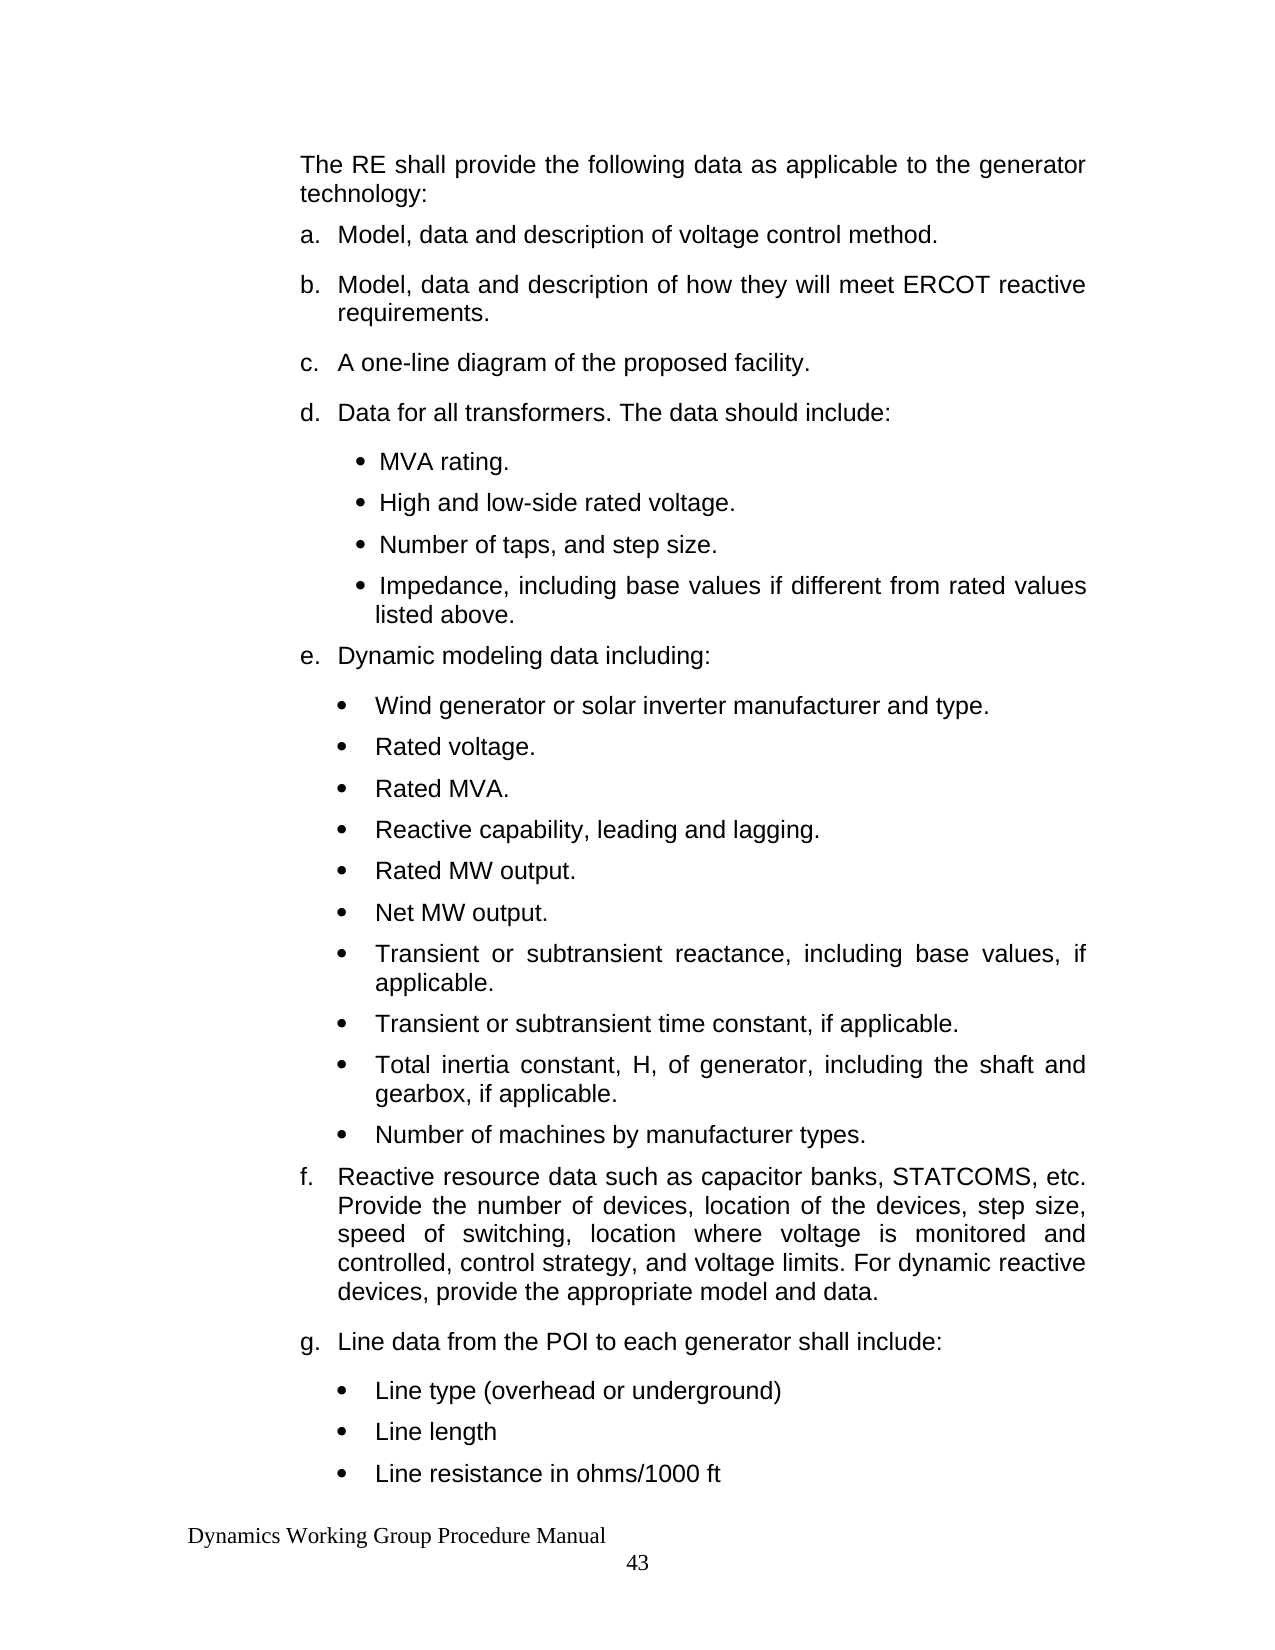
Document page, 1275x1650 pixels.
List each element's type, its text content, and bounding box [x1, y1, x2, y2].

list Model, data and description of how they will meet ERCOT reactive requirements. [300, 269, 1087, 327]
list Reactive resource data such as capacitor banks, STATCOMS, etc. Provide the number of devices, location of the devices, step size, speed of switching, location where voltage is monitored and controlled, control strategy, and voltage limits. For dynamic reactive devices, provide the appropriate model and data. [300, 1162, 1087, 1306]
list Number of machines by manufacturer types. [337, 1121, 1087, 1149]
list Dynamic modeling data including: [300, 641, 1087, 670]
list Line resistance in ohms/1000 ft [337, 1459, 1087, 1488]
list Reactive capability, leading and lagging. [337, 815, 1087, 844]
list Data for all transformers. The data should include: [300, 397, 1087, 426]
list Net MW output. [337, 898, 1087, 926]
list Line length [337, 1417, 1087, 1446]
list Line data from the POI to each generator shall include: [300, 1326, 1087, 1355]
list MVA rating. [356, 447, 1087, 476]
list Total inertia constant, H, of generator, including the shaft and gearbox, if applicable. [337, 1050, 1087, 1108]
list Wind generator or solar inverter manufacturer and type. [337, 691, 1087, 720]
list Transient or subtransient reactance, including base values, if applicable. [337, 939, 1087, 997]
list Rated MW output. [337, 856, 1087, 885]
list Number of taps, and step size. [356, 530, 1087, 559]
list Rated voltage. [337, 732, 1087, 761]
list Rated MVA. [337, 773, 1087, 802]
list Line type (overhead or underground) [337, 1376, 1087, 1405]
list A one-line diagram of the proposed facility. [300, 348, 1087, 377]
list Model, data and description of voltage control method. [300, 220, 1087, 249]
text The RE shall provide the following data as applicable to the generator technology: [300, 150, 1087, 207]
list Impedance, including base values if different from rated values listed above. [356, 571, 1087, 629]
list High and low-side rated voltage. [356, 488, 1087, 517]
list Transient or subtransient time constant, if applicable. [337, 1009, 1087, 1038]
